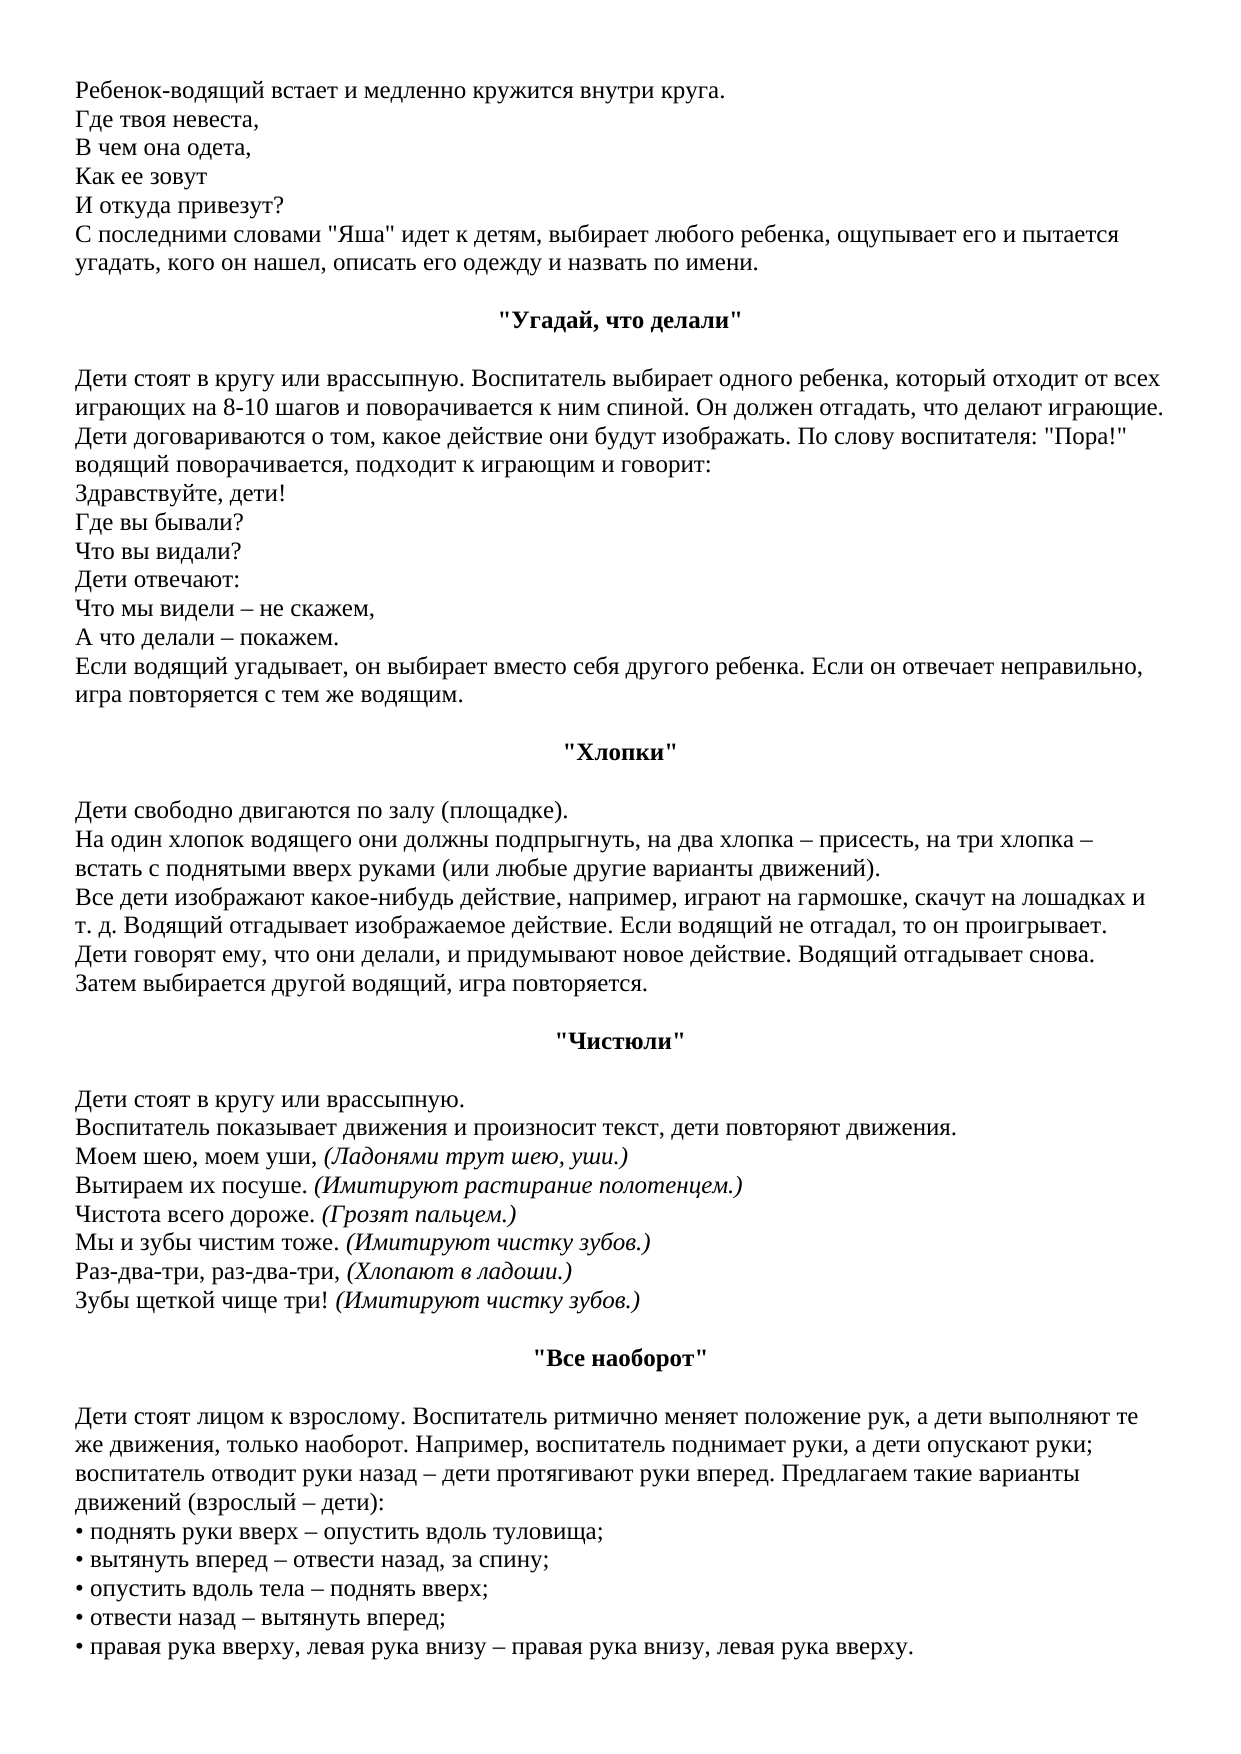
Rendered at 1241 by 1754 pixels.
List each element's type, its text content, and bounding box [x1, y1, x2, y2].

text • поднять руки вверх – опустить вдоль туловища; [75, 1516, 1165, 1544]
text Дети стоят лицом к взрослому. Воспитатель ритмично меняет положение рук, а дети выполняют те же движения, только наоборот. Например, воспитатель поднимает руки, а дети опускают руки; воспитатель отводит руки назад – дети протягивают руки вперед. Предлагаем такие варианты движений (взрослый – дети): [75, 1401, 1165, 1516]
text • правая рука вверху, левая рука внизу – правая рука внизу, левая рука вверху. [75, 1631, 1165, 1659]
subtitle "Все наоборот" [75, 1343, 1165, 1372]
text Дети отвечают: [75, 564, 1165, 593]
text Дети стоят в кругу или врассыпную. [75, 1084, 1165, 1112]
subtitle "Чистюли" [75, 1026, 1165, 1054]
text Ребенок-водящий встает и медленно кружится внутри круга. [75, 75, 1165, 104]
text На один хлопок водящего они должны подпрыгнуть, на два хлопка – присесть, на три хлопка – встать с поднятыми вверх руками (или любые другие варианты движений). [75, 824, 1165, 882]
text Все дети изображают какое-нибудь действие, например, играют на гармошке, скачут на лошадках и т. д. Водящий отгадывает изображаемое действие. Если водящий не отгадал, то он проигрывает. Дети говорят ему, что они делали, и придумывают новое действие. Водящий отгадывает снова. [75, 882, 1165, 968]
text • опустить вдоль тела – поднять вверх; [75, 1573, 1165, 1602]
text С последними словами "Яша" идет к детям, выбирает любого ребенка, ощупывает его и пытается угадать, кого он нашел, описать его одежду и назвать по имени. [75, 219, 1165, 276]
text Где твоя невеста, В чем она одета, Как ее зовут И откуда привезут? [75, 104, 1165, 219]
text Воспитатель показывает движения и произносит текст, дети повторяют движения. [75, 1112, 1165, 1141]
text Что мы видели – не скажем, А что делали – покажем. [75, 593, 1165, 651]
text Дети стоят в кругу или врассыпную. Воспитатель выбирает одного ребенка, который отходит от всех играющих на 8-10 шагов и поворачивается к ним спиной. Он должен отгадать, что делают играющие. [75, 363, 1165, 421]
subtitle "Угадай, что делали" [75, 305, 1165, 334]
subtitle "Хлопки" [75, 737, 1165, 766]
text Дети свободно двигаются по залу (площадке). [75, 795, 1165, 824]
text Дети договариваются о том, какое действие они будут изображать. По слову воспитателя: "Пора!" водящий поворачивается, подходит к играющим и говорит: [75, 421, 1165, 478]
text • отвести назад – вытянуть вперед; [75, 1602, 1165, 1631]
text Затем выбирается другой водящий, игра повторяется. [75, 968, 1165, 997]
text Здравствуйте, дети! Где вы бывали? Что вы видали? [75, 478, 1165, 564]
text • вытянуть вперед – отвести назад, за спину; [75, 1544, 1165, 1573]
text Моем шею, моем уши, (Ладонями трут шею, уши.) Вытираем их посуше. (Имитируют растирание полотенцем.) Чистота всего дороже. (Грозят пальцем.) Мы и зубы чистим тоже. (Имитируют чистку зубов.) Раз-два-три, раз-два-три, (Хлопают в ладоши.) Зубы щеткой чище три! (Имитируют чистку зубов.) [75, 1141, 1165, 1314]
text Если водящий угадывает, он выбирает вместо себя другого ребенка. Если он отвечает неправильно, игра повторяется с тем же водящим. [75, 651, 1165, 708]
